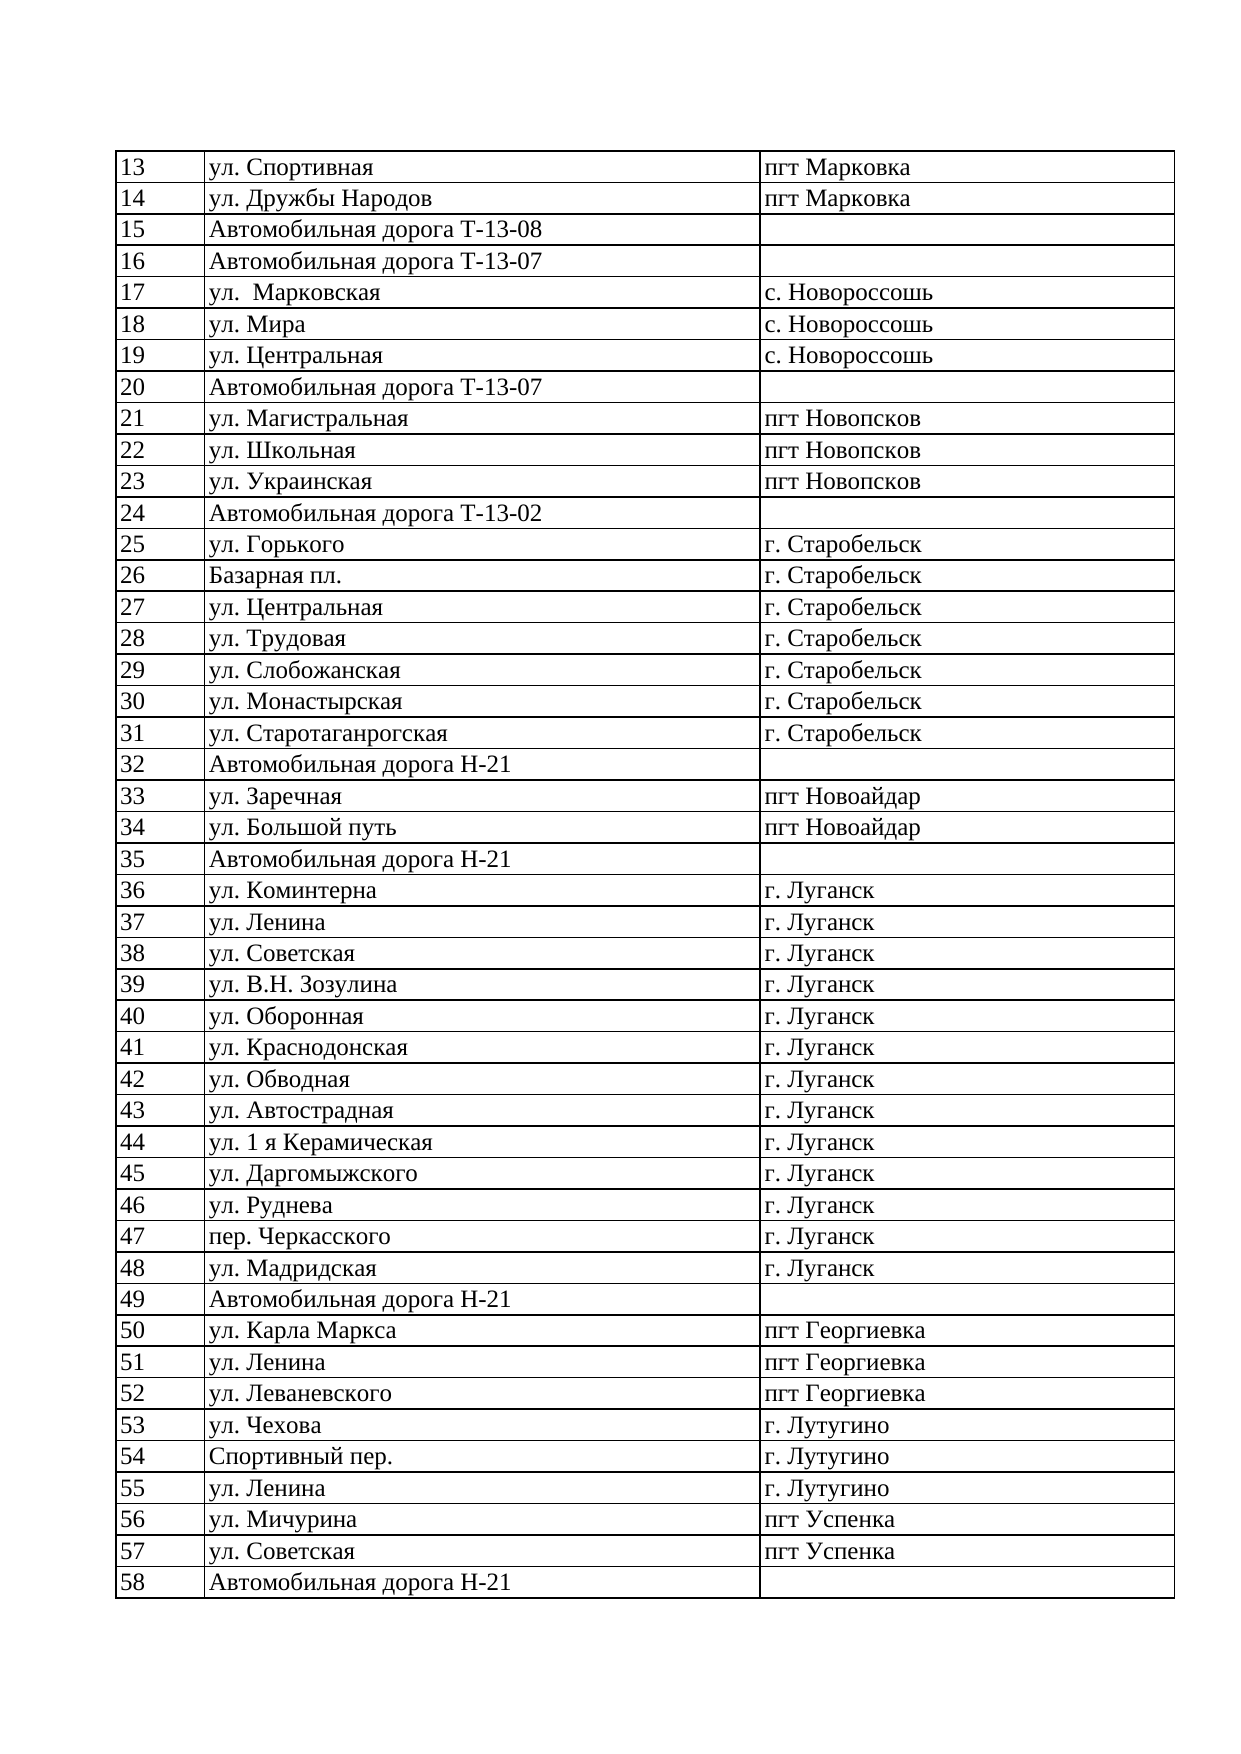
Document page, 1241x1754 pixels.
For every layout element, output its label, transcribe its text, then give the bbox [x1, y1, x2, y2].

table_cell ул. Заречная [205, 781, 759, 811]
table_cell г. Луганск [761, 1158, 1174, 1188]
table_cell [761, 1567, 1174, 1597]
table_cell ул. Спортивная [205, 152, 759, 181]
table_cell 49 [117, 1284, 204, 1314]
table_cell пер. Черкасского [205, 1221, 759, 1251]
table_cell с. Новороссошь [761, 277, 1174, 307]
table_cell пгт Успенка [761, 1504, 1174, 1534]
table_cell 28 [117, 623, 204, 653]
table_cell 45 [117, 1158, 204, 1188]
table_cell ул. Слобожанская [205, 655, 759, 685]
table_cell г. Луганск [761, 875, 1174, 905]
table_cell ул. Школьная [205, 435, 759, 464]
table_cell г. Лутугино [761, 1473, 1174, 1503]
table_cell г. Старобельск [761, 623, 1174, 653]
table_cell ул. Ленина [205, 1473, 759, 1503]
table_cell ул. Коминтерна [205, 875, 759, 905]
table_cell г. Старобельск [761, 686, 1174, 716]
table_cell ул. Карла Маркса [205, 1316, 759, 1345]
table_cell 58 [117, 1567, 204, 1597]
table_cell пгт Марковка [761, 152, 1174, 181]
table_cell 37 [117, 907, 204, 936]
table_cell ул. Советская [205, 1536, 759, 1566]
table_cell 19 [117, 340, 204, 370]
table_cell ул. Мадридская [205, 1253, 759, 1282]
table_cell [761, 1284, 1174, 1314]
table_cell г. Луганск [761, 1253, 1174, 1282]
table_cell ул. Оборонная [205, 1001, 759, 1031]
table_cell ул. Ленина [205, 1347, 759, 1377]
table_cell 33 [117, 781, 204, 811]
table_cell 56 [117, 1504, 204, 1534]
table_cell ул. Леваневского [205, 1378, 759, 1408]
table_cell Автомобильная дорога Н-21 [205, 844, 759, 873]
table_cell ул. Дружбы Народов [205, 183, 759, 213]
table_cell 24 [117, 498, 204, 527]
table_cell пгт Марковка [761, 183, 1174, 213]
table_cell [761, 749, 1174, 779]
table_cell 53 [117, 1410, 204, 1440]
table_cell г. Лутугино [761, 1441, 1174, 1471]
table_cell 20 [117, 372, 204, 402]
table_cell ул. Краснодонская [205, 1032, 759, 1062]
table_cell г. Луганск [761, 1064, 1174, 1094]
table_cell ул. Горького [205, 529, 759, 559]
table_cell ул. Монастырская [205, 686, 759, 716]
table_cell ул. Ленина [205, 907, 759, 936]
table_cell 47 [117, 1221, 204, 1251]
table_cell 40 [117, 1001, 204, 1031]
table_cell [761, 215, 1174, 244]
table_cell [761, 844, 1174, 873]
table_cell ул. В.Н. Зозулина [205, 970, 759, 999]
table_cell ул. Украинская [205, 466, 759, 496]
table_cell 21 [117, 403, 204, 433]
table_cell ул. Большой путь [205, 812, 759, 842]
table_cell г. Луганск [761, 1095, 1174, 1125]
table_cell 13 [117, 152, 204, 181]
table_cell 52 [117, 1378, 204, 1408]
table_cell 23 [117, 466, 204, 496]
table_cell ул. Чехова [205, 1410, 759, 1440]
table_cell 46 [117, 1190, 204, 1219]
table_cell г. Луганск [761, 907, 1174, 936]
table_cell г. Старобельск [761, 529, 1174, 559]
table_cell ул. Центральная [205, 340, 759, 370]
table_cell г. Старобельск [761, 655, 1174, 685]
table_cell 50 [117, 1316, 204, 1345]
table_cell 54 [117, 1441, 204, 1471]
table_cell пгт Новопсков [761, 403, 1174, 433]
table_cell 55 [117, 1473, 204, 1503]
table_cell 16 [117, 246, 204, 276]
table_cell ул. Советская [205, 938, 759, 968]
table_cell Автомобильная дорога Н-21 [205, 1284, 759, 1314]
table_cell пгт Новопсков [761, 466, 1174, 496]
table_cell г. Луганск [761, 1190, 1174, 1219]
table_cell г. Старобельск [761, 718, 1174, 748]
table_cell г. Луганск [761, 938, 1174, 968]
table_cell [761, 498, 1174, 527]
table_cell ул. Обводная [205, 1064, 759, 1094]
table_cell г. Старобельск [761, 592, 1174, 622]
table_cell пгт Новопсков [761, 435, 1174, 464]
table_cell ул. Центральная [205, 592, 759, 622]
table_cell пгт Георгиевка [761, 1316, 1174, 1345]
table_cell 48 [117, 1253, 204, 1282]
table_cell 51 [117, 1347, 204, 1377]
table_cell Автомобильная дорога Т-13-08 [205, 215, 759, 244]
table_cell г. Луганск [761, 1127, 1174, 1157]
table_cell Автомобильная дорога Н-21 [205, 1567, 759, 1597]
table_cell 42 [117, 1064, 204, 1094]
table_cell 15 [117, 215, 204, 244]
table_cell ул. Даргомыжского [205, 1158, 759, 1188]
table_cell 18 [117, 309, 204, 339]
table_cell 39 [117, 970, 204, 999]
table_cell 29 [117, 655, 204, 685]
table_cell 26 [117, 561, 204, 590]
table_cell ул. Автострадная [205, 1095, 759, 1125]
table_cell Автомобильная дорога Н-21 [205, 749, 759, 779]
table_cell 17 [117, 277, 204, 307]
table_cell Спортивный пер. [205, 1441, 759, 1471]
table_cell г. Луганск [761, 970, 1174, 999]
table_cell 35 [117, 844, 204, 873]
table_cell ул. Старотаганрогская [205, 718, 759, 748]
table_cell пгт Георгиевка [761, 1347, 1174, 1377]
table_cell ул. Руднева [205, 1190, 759, 1219]
table_cell с. Новороссошь [761, 340, 1174, 370]
table_cell 57 [117, 1536, 204, 1566]
table_cell г. Луганск [761, 1221, 1174, 1251]
table_cell пгт Успенка [761, 1536, 1174, 1566]
table_cell 27 [117, 592, 204, 622]
table_cell ул. Трудовая [205, 623, 759, 653]
table_cell 31 [117, 718, 204, 748]
table_cell г. Старобельск [761, 561, 1174, 590]
table_cell 36 [117, 875, 204, 905]
table_cell ул. Мичурина [205, 1504, 759, 1534]
table_cell г. Лутугино [761, 1410, 1174, 1440]
table_cell ул. Магистральная [205, 403, 759, 433]
table_cell г. Луганск [761, 1032, 1174, 1062]
table_cell пгт Георгиевка [761, 1378, 1174, 1408]
table_cell г. Луганск [761, 1001, 1174, 1031]
table_cell 25 [117, 529, 204, 559]
table_cell 30 [117, 686, 204, 716]
table_cell Автомобильная дорога Т-13-02 [205, 498, 759, 527]
table_cell пгт Новоайдар [761, 812, 1174, 842]
table_cell 41 [117, 1032, 204, 1062]
table_cell Автомобильная дорога Т-13-07 [205, 372, 759, 402]
table_cell [761, 246, 1174, 276]
table_cell 32 [117, 749, 204, 779]
table_cell пгт Новоайдар [761, 781, 1174, 811]
table_cell Базарная пл. [205, 561, 759, 590]
table_cell 22 [117, 435, 204, 464]
table_cell ул. 1 я Керамическая [205, 1127, 759, 1157]
table_cell ул. Марковская [205, 277, 759, 307]
table_cell 43 [117, 1095, 204, 1125]
table_cell 44 [117, 1127, 204, 1157]
table_cell Автомобильная дорога Т-13-07 [205, 246, 759, 276]
table_cell 14 [117, 183, 204, 213]
table_cell с. Новороссошь [761, 309, 1174, 339]
table_cell 34 [117, 812, 204, 842]
table_cell 38 [117, 938, 204, 968]
table_cell [761, 372, 1174, 402]
table_cell ул. Мира [205, 309, 759, 339]
